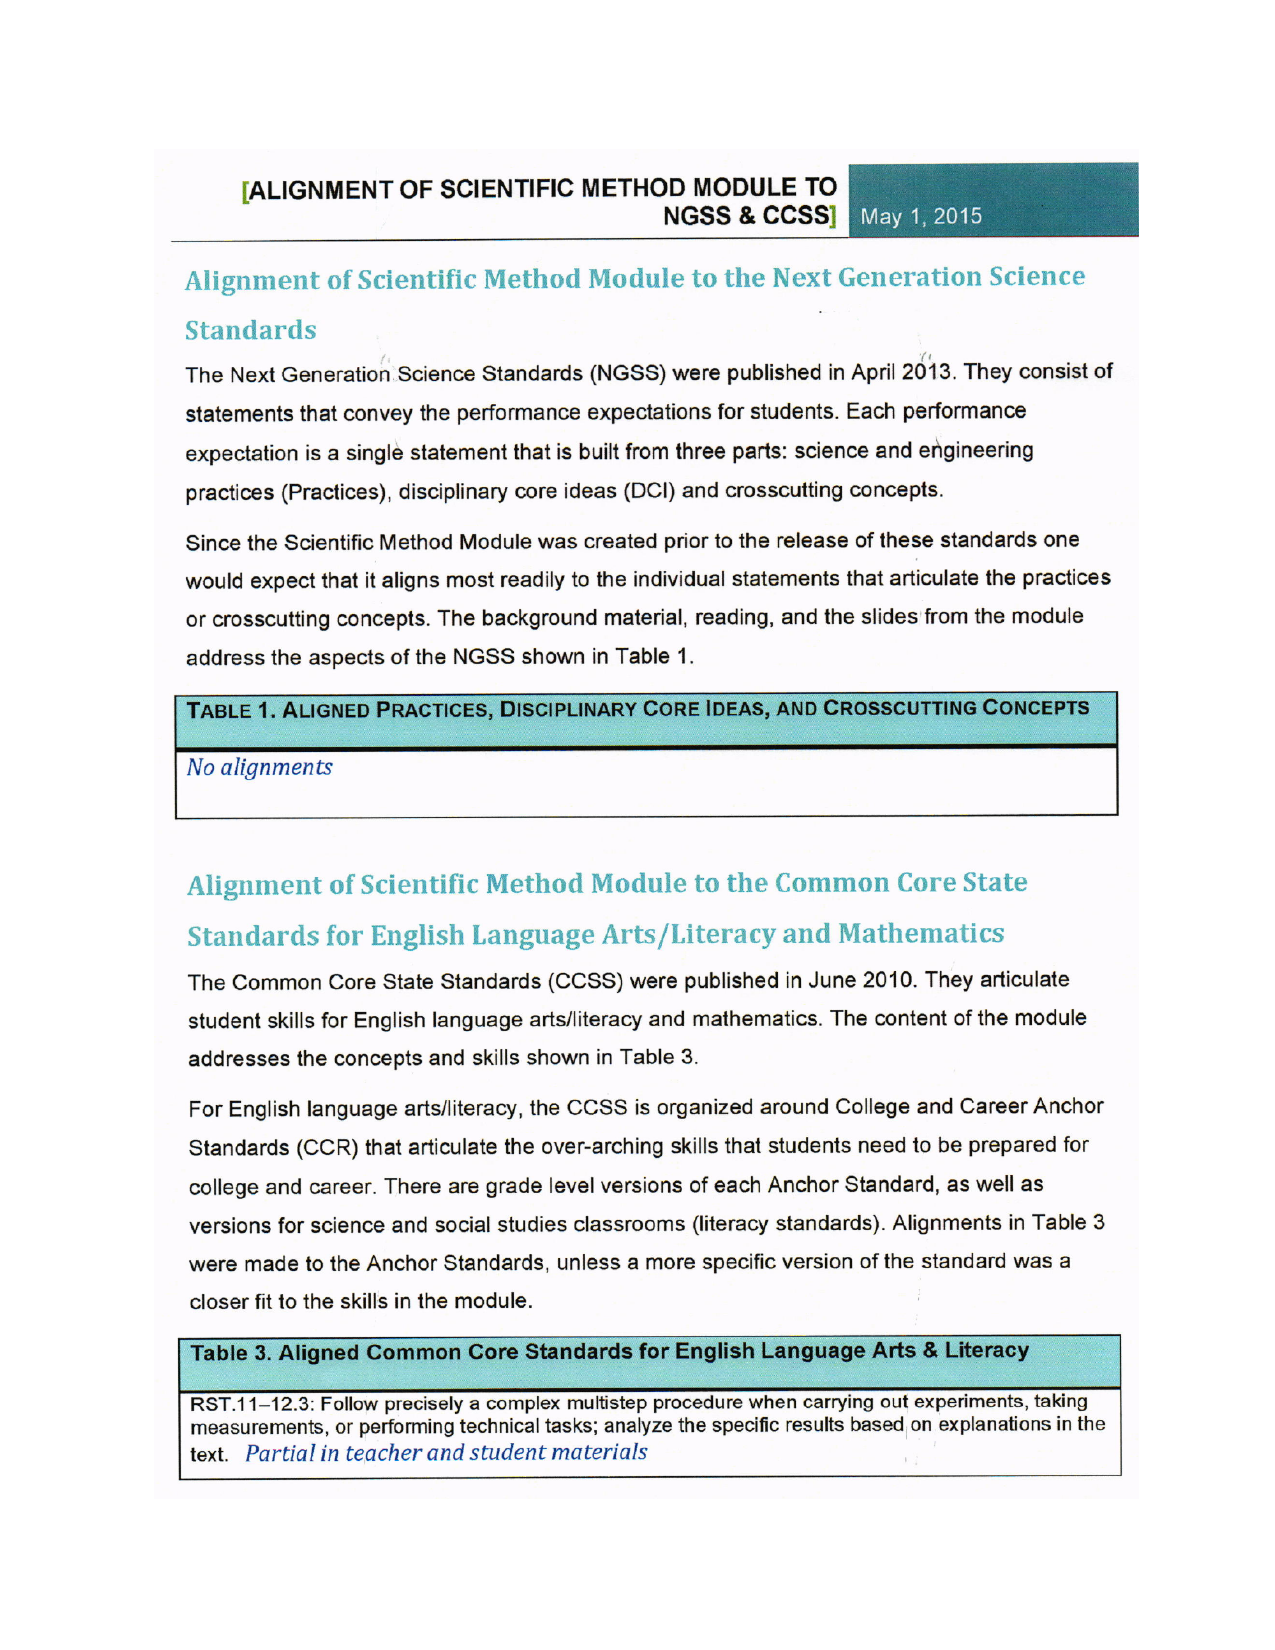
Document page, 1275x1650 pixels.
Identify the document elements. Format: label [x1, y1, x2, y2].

picture [154, 149, 1139, 1499]
